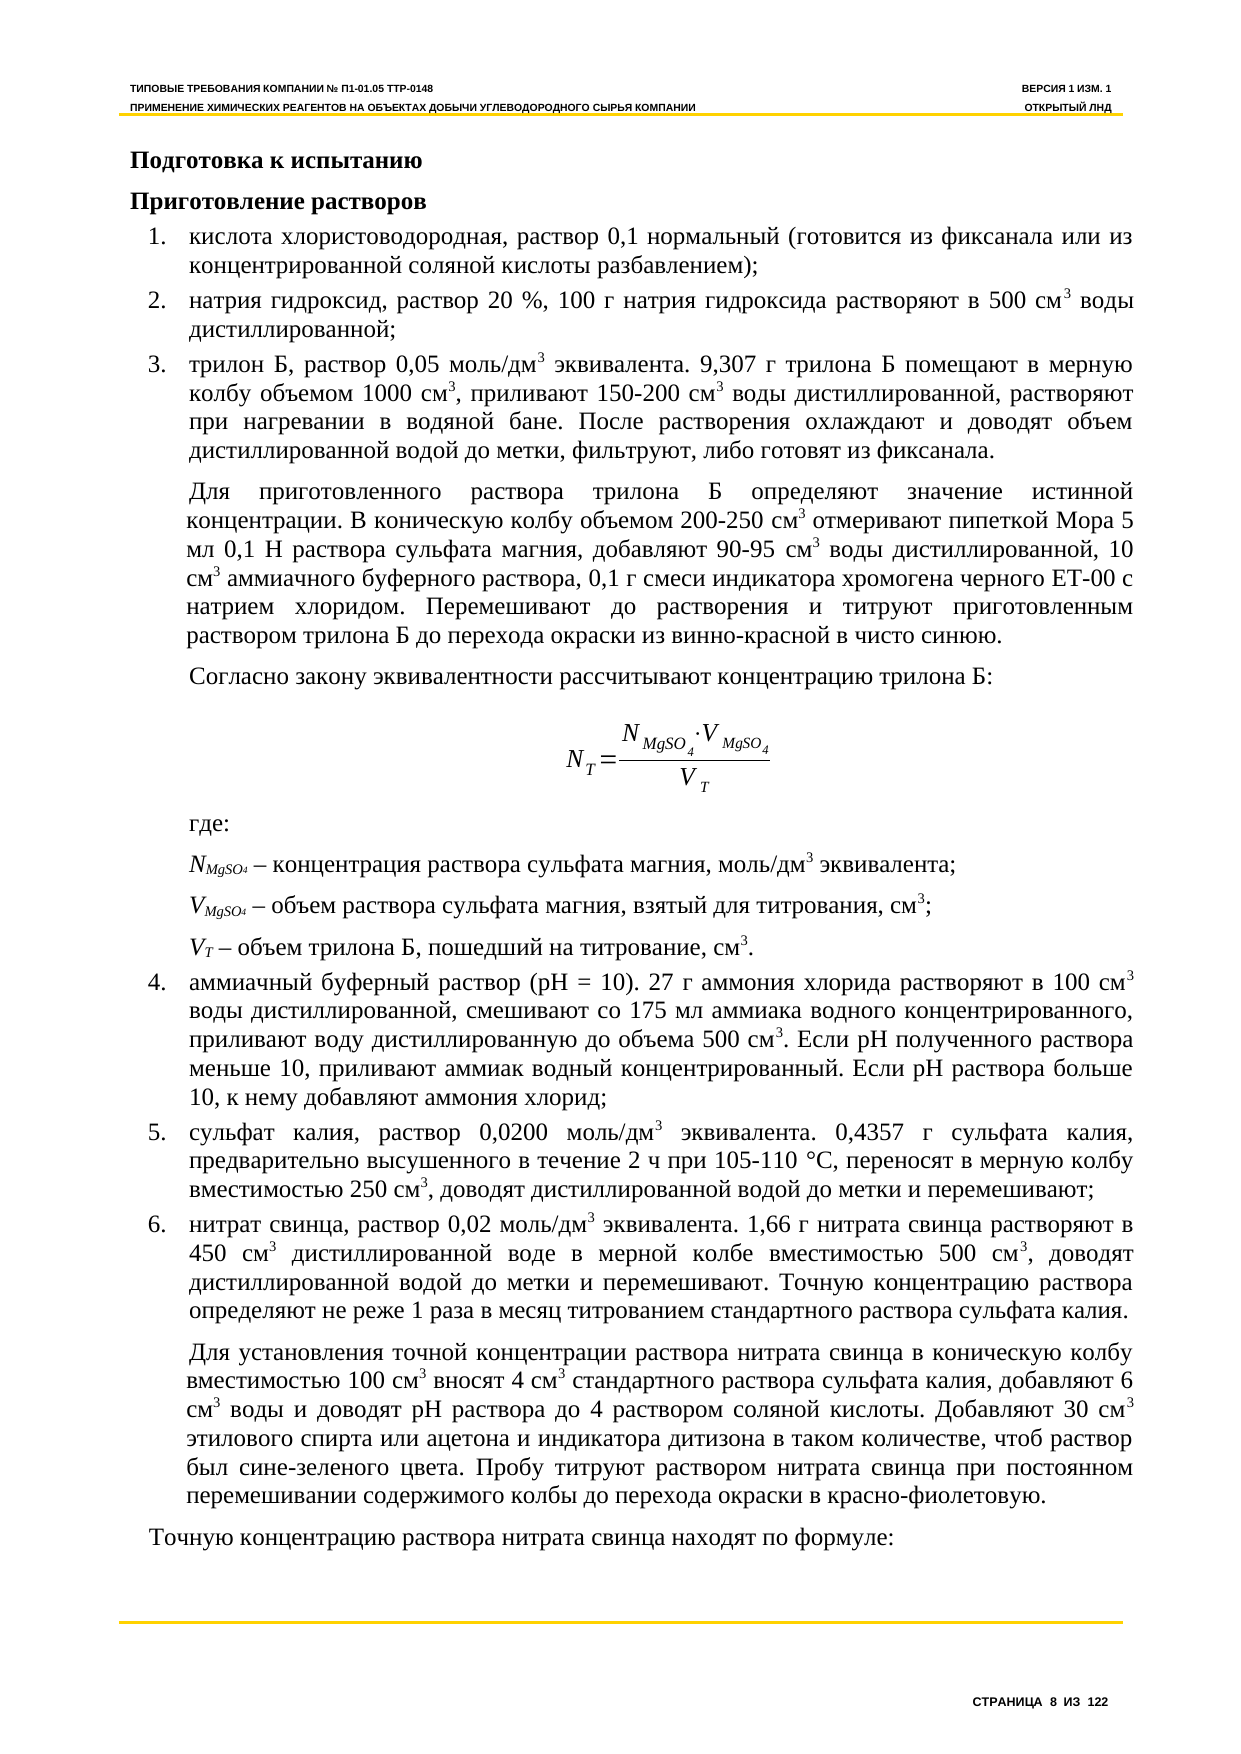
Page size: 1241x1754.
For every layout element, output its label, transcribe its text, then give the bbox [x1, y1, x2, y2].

text где: [189, 808, 1134, 837]
list трилон Б, раствор 0,05 моль/дм3 эквивалента. 9,307 г трилона Б помещают в мерную колбу объемом 1000 см3, приливают 150-200 см3 воды дистиллированной, растворяют при нагревании в водяной бане. После растворения охлаждают и доводят объем дистиллированной водой до метки, фильтруют, либо готовят из фиксанала. [148, 349, 1134, 464]
list натрия гидроксид, раствор 20 %, 100 г натрия гидроксида растворяют в 500 см3 воды дистиллированной; [148, 285, 1134, 343]
text Для установления точной концентрации раствора нитрата свинца в коническую колбу вместимостью 100 см3 вносят 4 см3 стандартного раствора сульфата калия, добавляют 6 см3 воды и доводят рН раствора до 4 раствором соляной кислоты. Добавляют 30 см3 этилового спирта или ацетона и индикатора дитизона в таком количестве, чтоб раствор был сине-зеленого цвета. Пробу титруют раствором нитрата свинца при постоянном перемешивании содержимого колбы до перехода окраски в красно-фиолетовую. [186, 1337, 1134, 1509]
text Точную концентрацию раствора нитрата свинца находят по формуле: [149, 1522, 1134, 1550]
list сульфат калия, раствор 0,0200 моль/дм3 эквивалента. 0,4357 г сульфата калия, предварительно высушенного в течение 2 ч при 105-110 °C, переносят в мерную колбу вместимостью 250 см3, доводят дистиллированной водой до метки и перемешивают; [148, 1117, 1134, 1203]
list аммиачный буферный раствор (рН = 10). 27 г аммония хлорида растворяют в 100 см3 воды дистиллированной, смешивают со 175 мл аммиака водного концентрированного, приливают воду дистиллированную до объема 500 см3. Если рН полученного раствора меньше 10, приливают аммиак водный концентрированный. Если рН раствора больше 10, к нему добавляют аммония хлорид; [148, 967, 1134, 1110]
list кислота хлористоводородная, раствор 0,1 нормальный (готовится из фиксанала или из концентрированной соляной кислоты разбавлением); [148, 221, 1134, 279]
text VMgSO4 – объем раствора сульфата магния, взятый для титрования, см3; [189, 890, 1134, 919]
text Для приготовленного раствора трилона Б определяют значение истинной концентрации. В коническую колбу объемом 200-250 см3 отмеривают пипеткой Мора 5 мл 0,1 Н раствора сульфата магния, добавляют 90-95 см3 воды дистиллированной, 10 см3 аммиачного буферного раствора, 0,1 г смеси индикатора хромогена черного ЕТ-00 с натрием хлоридом. Перемешивают до растворения и титруют приготовленным раствором трилона Б до перехода окраски из винно-красной в чисто синюю. [186, 476, 1134, 649]
text Согласно закону эквивалентности рассчитывают концентрацию трилона Б: [186, 661, 1134, 690]
text Приготовление растворов [130, 186, 1134, 215]
text VТ – объем трилона Б, пошедший на титрование, см3. [189, 932, 1134, 960]
text NMgSO4 – концентрация раствора сульфата магния, моль/дм3 эквивалента; [189, 849, 1134, 878]
text Подготовка к испытанию [130, 145, 1134, 174]
list нитрат свинца, раствор 0,02 моль/дм3 эквивалента. 1,66 г нитрата свинца растворяют в 450 см3 дистиллированной воде в мерной колбе вместимостью 500 см3, доводят дистиллированной водой до метки и перемешивают. Точную концентрацию раствора определяют не реже 1 раза в месяц титрованием стандартного раствора сульфата калия. [148, 1209, 1134, 1324]
